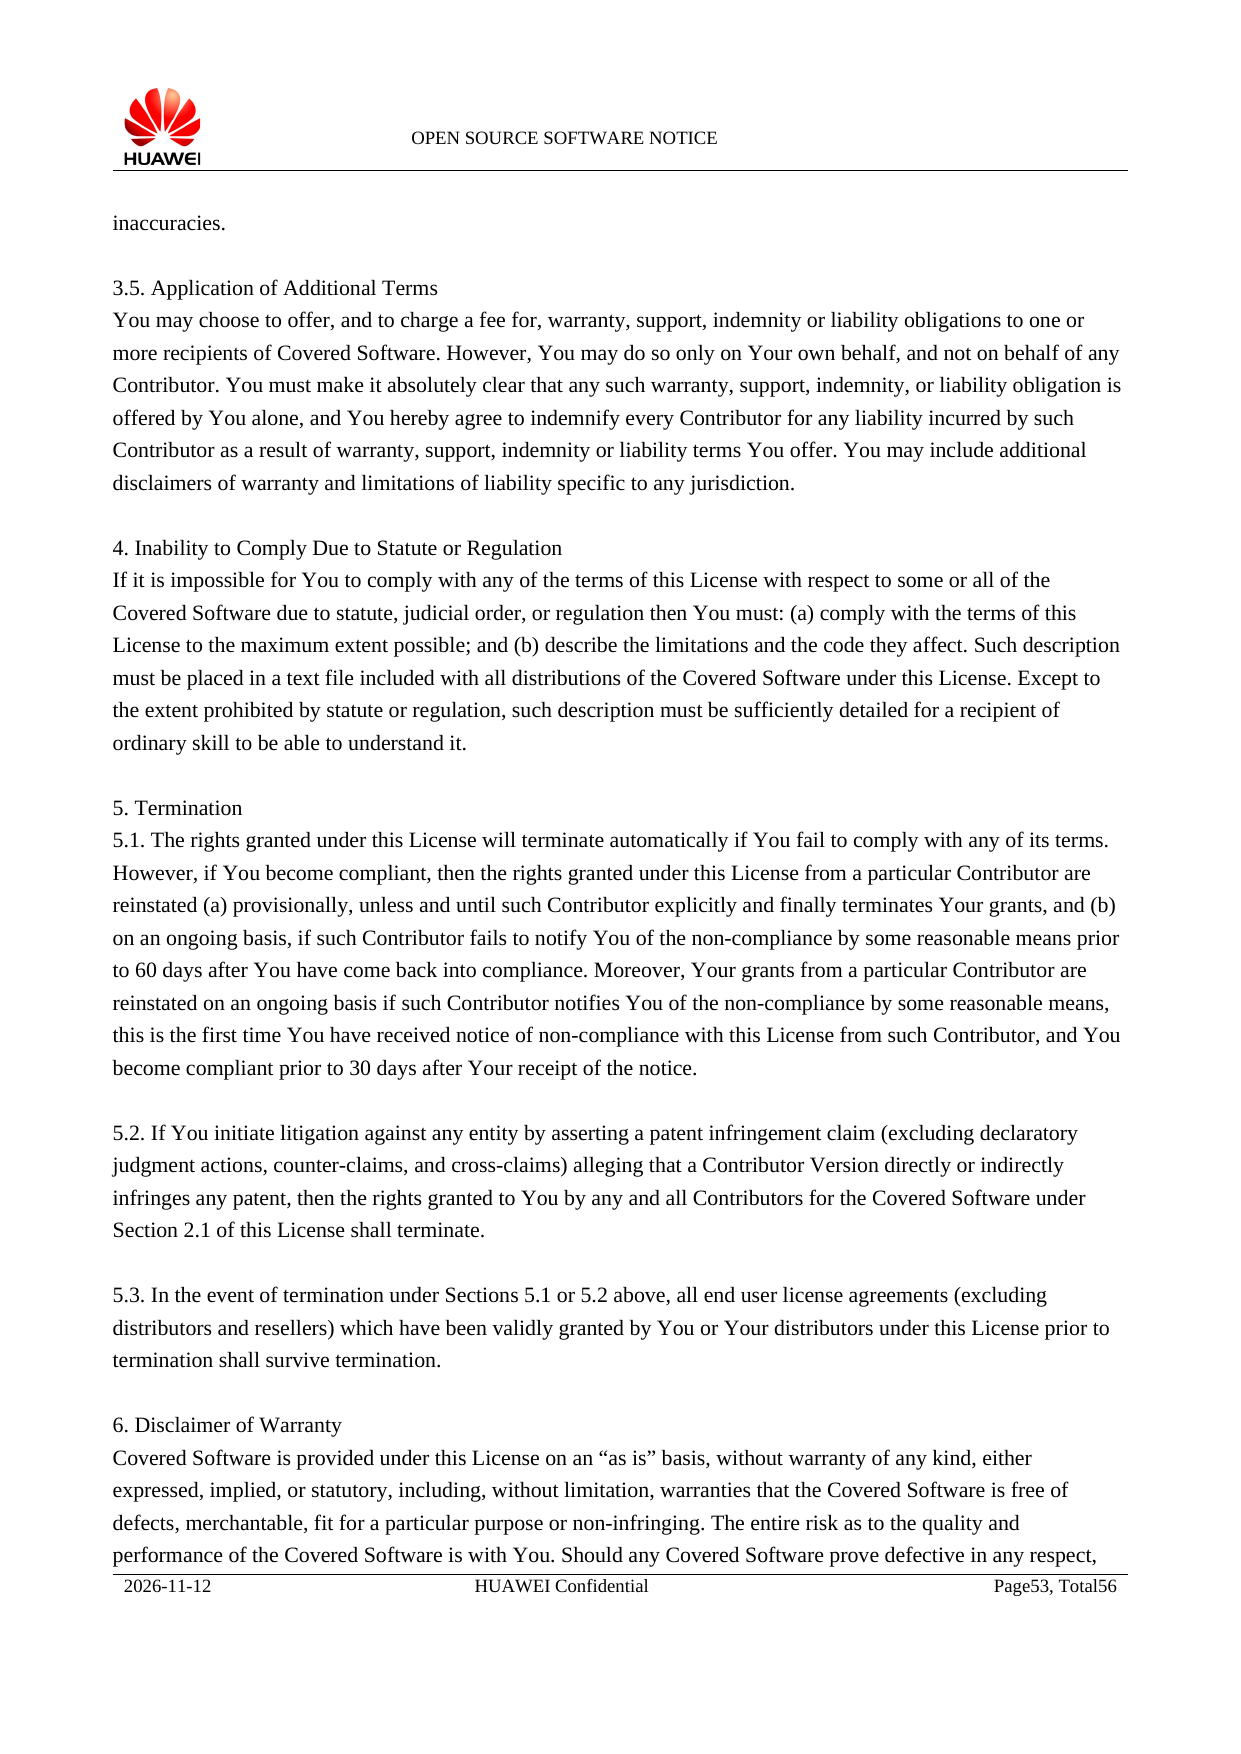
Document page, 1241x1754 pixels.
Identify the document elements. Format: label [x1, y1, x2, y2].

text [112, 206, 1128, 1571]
picture [124, 88, 201, 165]
